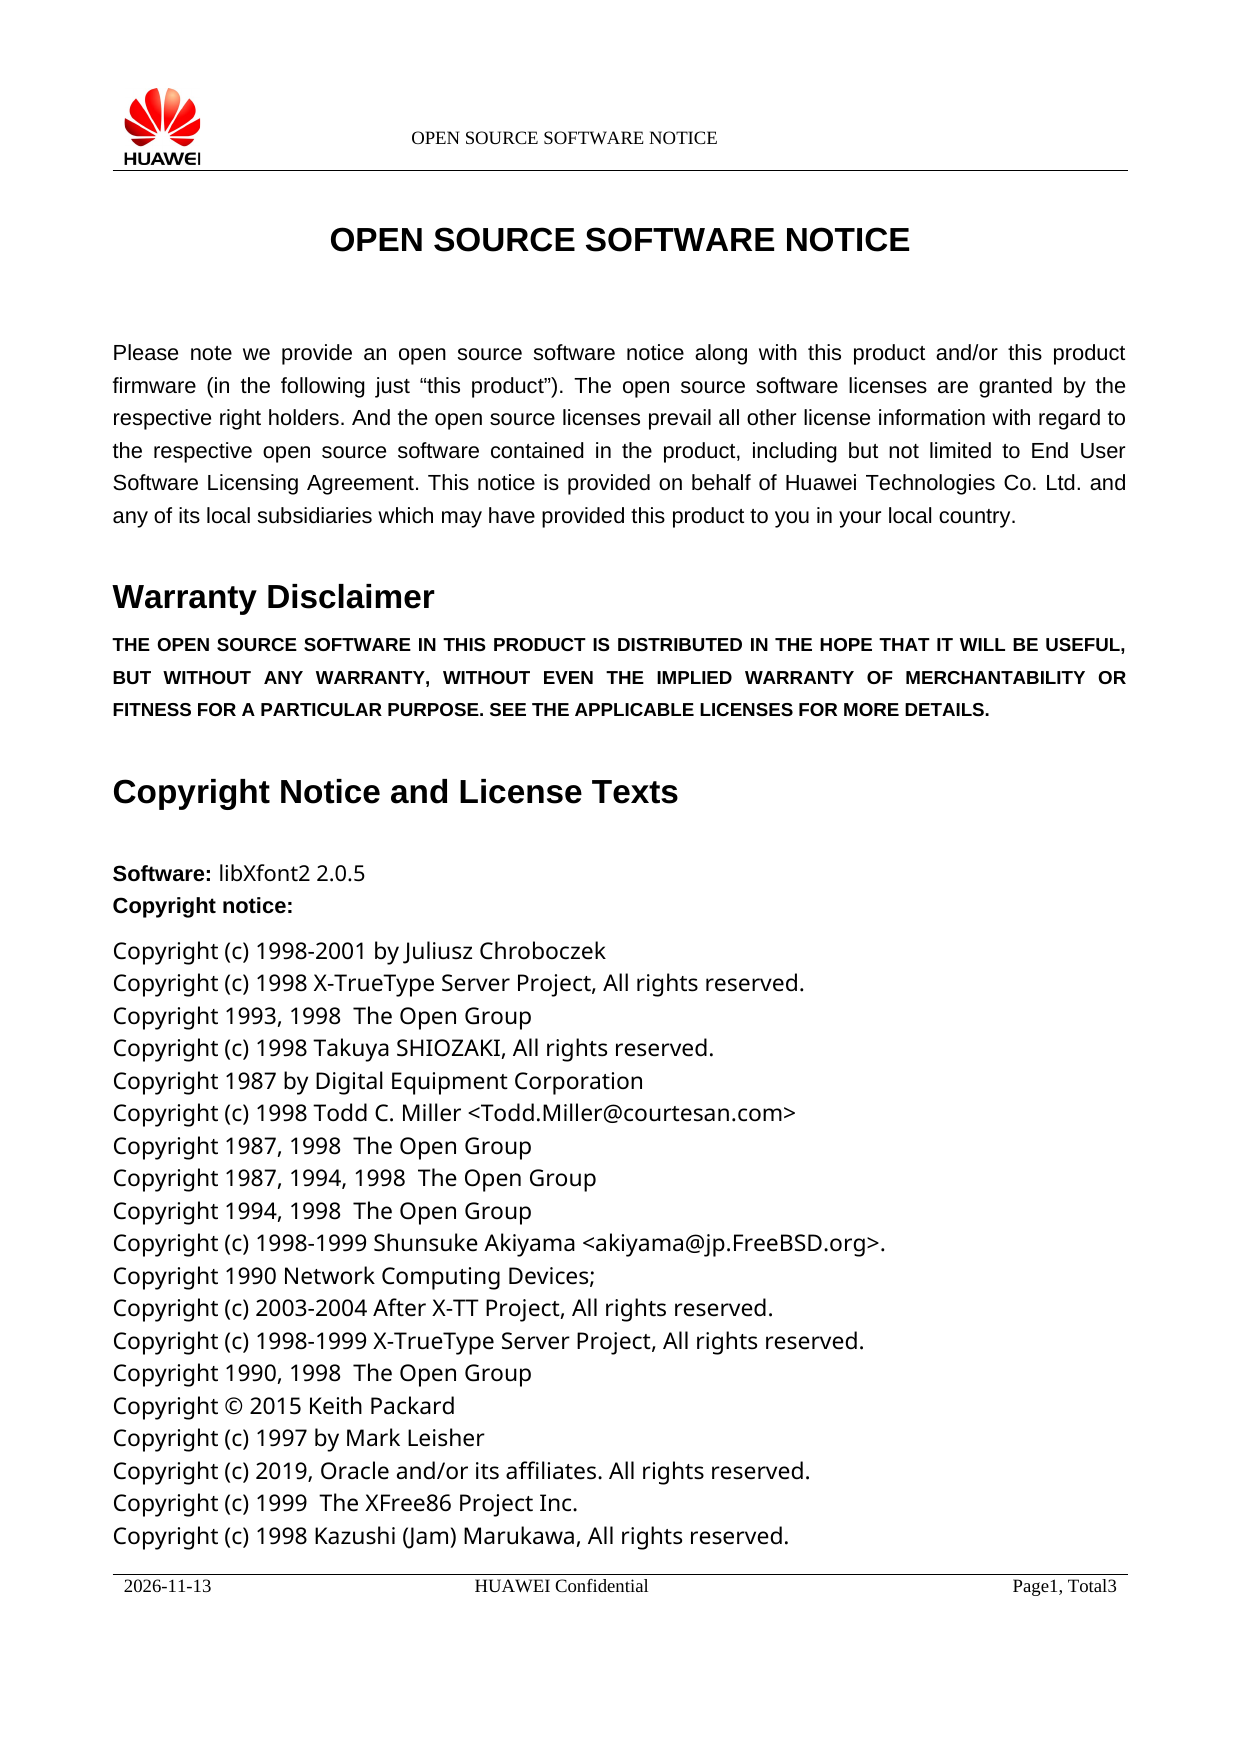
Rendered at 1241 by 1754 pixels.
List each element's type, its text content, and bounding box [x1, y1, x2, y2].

text Warranty Disclaimer [112, 564, 1128, 629]
text OPEN SOURCE SOFTWARE NOTICE [112, 206, 1128, 271]
text Copyright notice: [112, 889, 1128, 921]
text Copyright Notice and License Texts [112, 759, 1128, 824]
text Please note we provide an open source software notice along with this product and/or this product firmware (in the following just “this product”). The open source software licenses are granted by the respective right holders. And the open source licenses prevail all other license information with regard to the respective open source software contained in the product, including but not limited to End User Software Licensing Agreement. This notice is provided on behalf of Huawei Technologies Co. Ltd. and any of its local subsidiaries which may have provided this product to you in your local country. [112, 336, 1128, 531]
picture [124, 88, 201, 165]
text The open source software in this product is distributed in the hope that it will be useful, but WITHOUT ANY WARRANTY, without even the implied warranty of MERCHANTABILITY or FITNESS FOR A PARTICULAR PURPOSE. See the applicable licenses for more details. [112, 629, 1128, 726]
title Software: libXfont2 2.0.5 [112, 856, 1128, 889]
